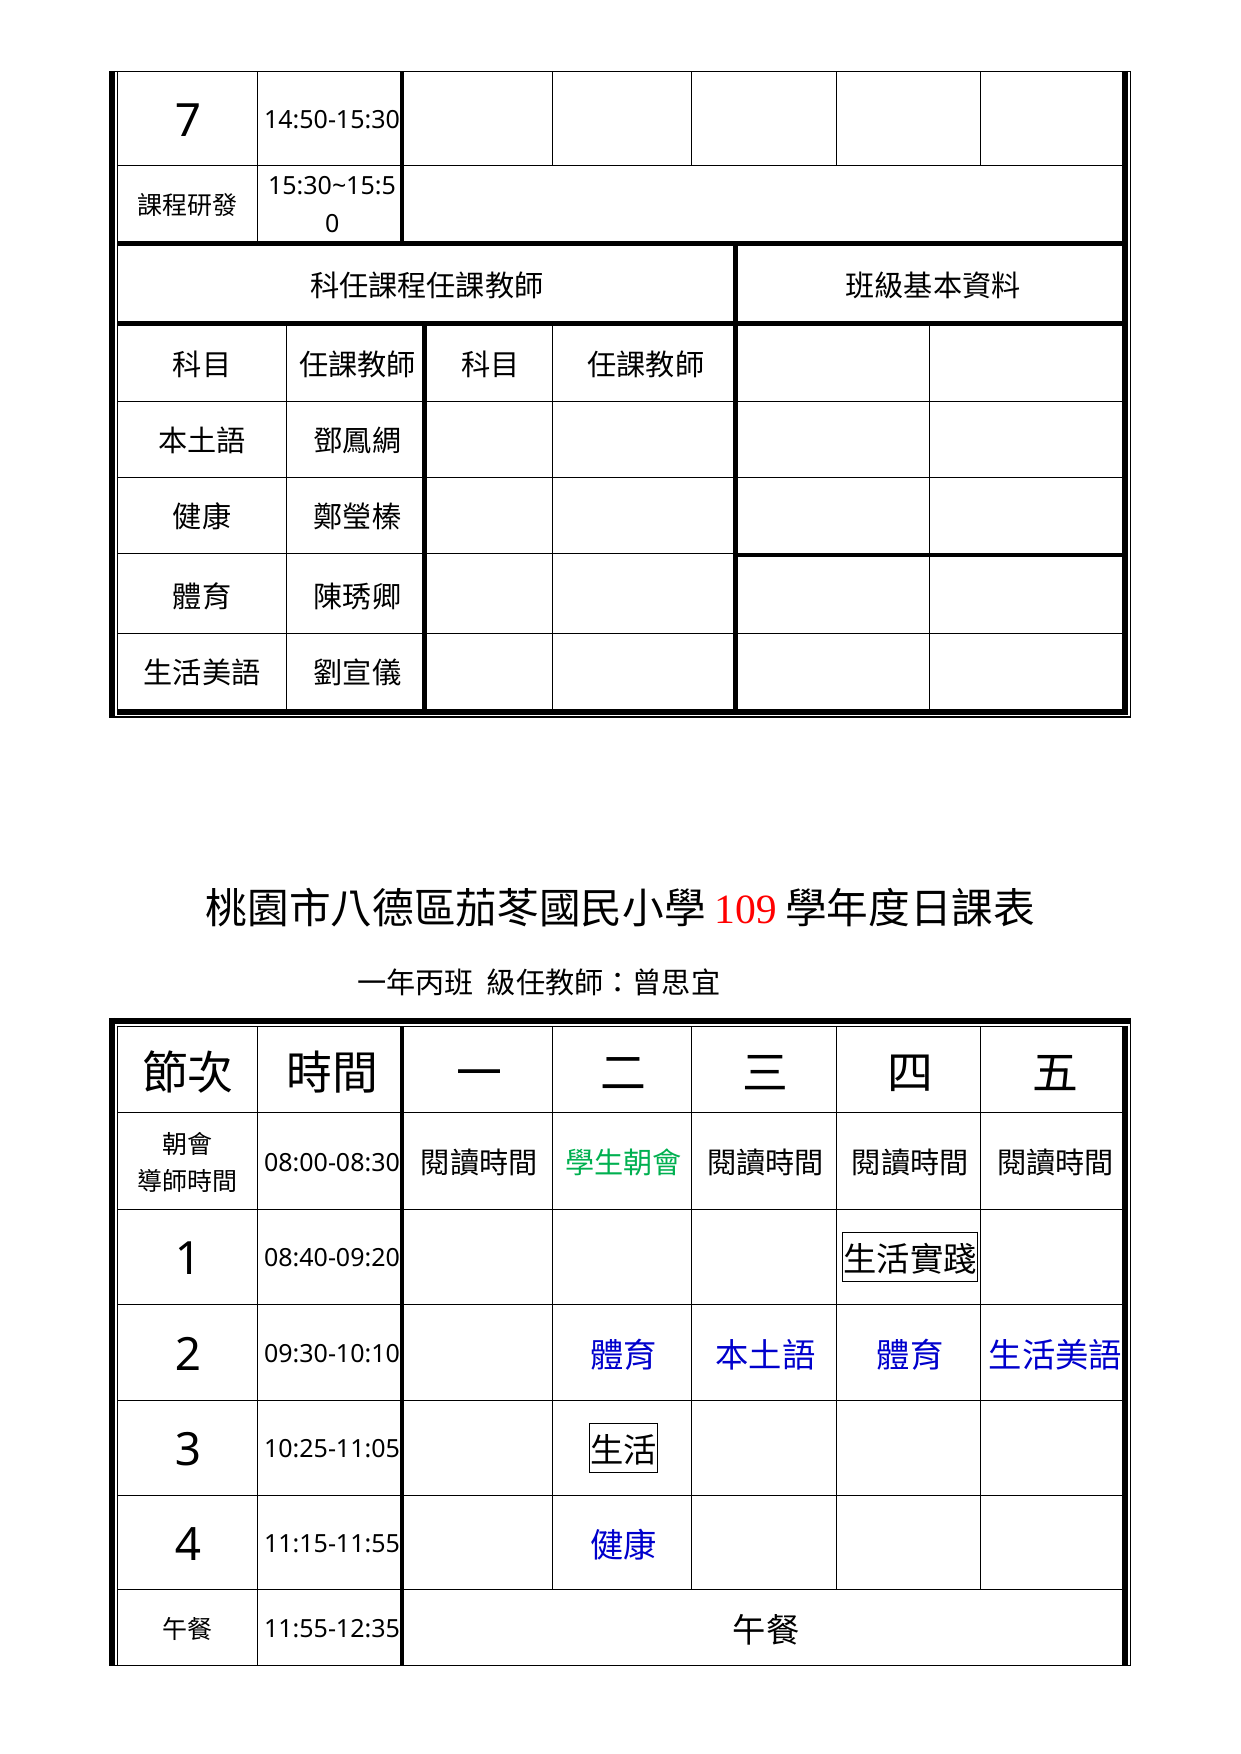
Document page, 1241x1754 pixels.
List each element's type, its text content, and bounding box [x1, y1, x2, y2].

table_cell 鄧鳳綢 [287, 402, 422, 477]
table_cell [404, 166, 1122, 241]
table_cell 科目 [427, 326, 552, 401]
table_header 一 [404, 1027, 552, 1112]
table_cell [404, 1496, 552, 1589]
text 桃園市八德區茄苳國民小學109學年度日課表 [59, 868, 1181, 943]
table_cell 學生朝會 [553, 1113, 691, 1209]
table_cell [427, 634, 552, 708]
table_cell 健康 [553, 1496, 691, 1589]
table_cell 生活 [553, 1401, 691, 1495]
table_cell [692, 1401, 836, 1495]
table_cell 1 [118, 1210, 257, 1304]
table_cell 朝會 導師時間 [118, 1113, 257, 1209]
text 一年丙班 級任教師：曾思宜 [59, 943, 1181, 1018]
table_cell 生活美語 [981, 1305, 1122, 1400]
table_cell [738, 557, 929, 632]
table_cell [404, 1210, 552, 1304]
table_cell 7 [118, 72, 257, 165]
table_cell 08:00-08:30 [258, 1113, 400, 1209]
table_cell 健康 [118, 478, 286, 553]
table_cell 14:50-15:30 [258, 72, 400, 165]
table_cell [404, 1305, 552, 1400]
table_cell 生活美語 [118, 634, 286, 708]
table_cell [837, 1401, 980, 1495]
table_cell [692, 72, 836, 165]
table_header 時間 [258, 1027, 400, 1112]
table_cell 任課教師 [553, 326, 733, 401]
table_cell [930, 402, 1122, 477]
table_cell [837, 72, 980, 165]
table_cell [404, 72, 552, 165]
table_cell [692, 1496, 836, 1589]
table_cell 劉宣儀 [287, 634, 422, 708]
table_cell 本土語 [692, 1305, 836, 1400]
table_cell 班級基本資料 [738, 246, 1122, 321]
table_cell 科任課程任課教師 [118, 246, 733, 321]
table_cell 體育 [118, 554, 286, 632]
table_cell [930, 326, 1122, 401]
table_cell [553, 478, 733, 553]
table_cell 生活實踐 [837, 1210, 980, 1304]
table_cell 閱讀時間 [837, 1113, 980, 1209]
table_cell [981, 1210, 1122, 1304]
table_cell [738, 402, 929, 477]
table_cell 陳琇卿 [287, 554, 422, 632]
table_cell [427, 402, 552, 477]
table_cell [553, 634, 733, 708]
table_header 節次 [118, 1027, 257, 1112]
table_cell [930, 557, 1122, 632]
table_cell 08:40-09:20 [258, 1210, 400, 1304]
table_cell 09:30-10:10 [258, 1305, 400, 1400]
table_cell 任課教師 [287, 326, 422, 401]
table_cell 科目 [118, 326, 286, 401]
table_cell [427, 478, 552, 553]
table_cell [553, 402, 733, 477]
table_cell 3 [118, 1401, 257, 1495]
table_cell 11:15-11:55 [258, 1496, 400, 1589]
table_cell [553, 554, 733, 632]
table_cell 體育 [837, 1305, 980, 1400]
table_cell [837, 1496, 980, 1589]
table_cell 午餐 [118, 1590, 257, 1665]
table_cell 課程研發 [118, 166, 257, 241]
table_cell [981, 1401, 1122, 1495]
table_cell [981, 72, 1122, 165]
table_cell 鄭瑩榛 [287, 478, 422, 553]
table_cell 4 [118, 1496, 257, 1589]
table_cell [738, 478, 929, 553]
table_cell 閱讀時間 [404, 1113, 552, 1209]
table_cell [930, 478, 1122, 553]
table_cell [738, 634, 929, 708]
table_header 三 [692, 1027, 836, 1112]
table_cell [738, 326, 929, 401]
table_cell 本土語 [118, 402, 286, 477]
table_cell [553, 72, 691, 165]
table_cell 午餐 [404, 1590, 1122, 1665]
table_header 二 [553, 1027, 691, 1112]
table_header 五 [981, 1027, 1122, 1112]
table_cell [692, 1210, 836, 1304]
table_cell [553, 1210, 691, 1304]
table_cell [427, 554, 552, 632]
table_cell [930, 634, 1122, 708]
table_cell 10:25-11:05 [258, 1401, 400, 1495]
table_cell [404, 1401, 552, 1495]
table_cell 15:30~15:50 [258, 166, 400, 241]
table_cell 閱讀時間 [981, 1113, 1122, 1209]
table_cell 11:55-12:35 [258, 1590, 400, 1665]
table_cell 2 [118, 1305, 257, 1400]
table_cell 體育 [553, 1305, 691, 1400]
table_header 四 [837, 1027, 980, 1112]
table_cell [981, 1496, 1122, 1589]
table_cell 閱讀時間 [692, 1113, 836, 1209]
